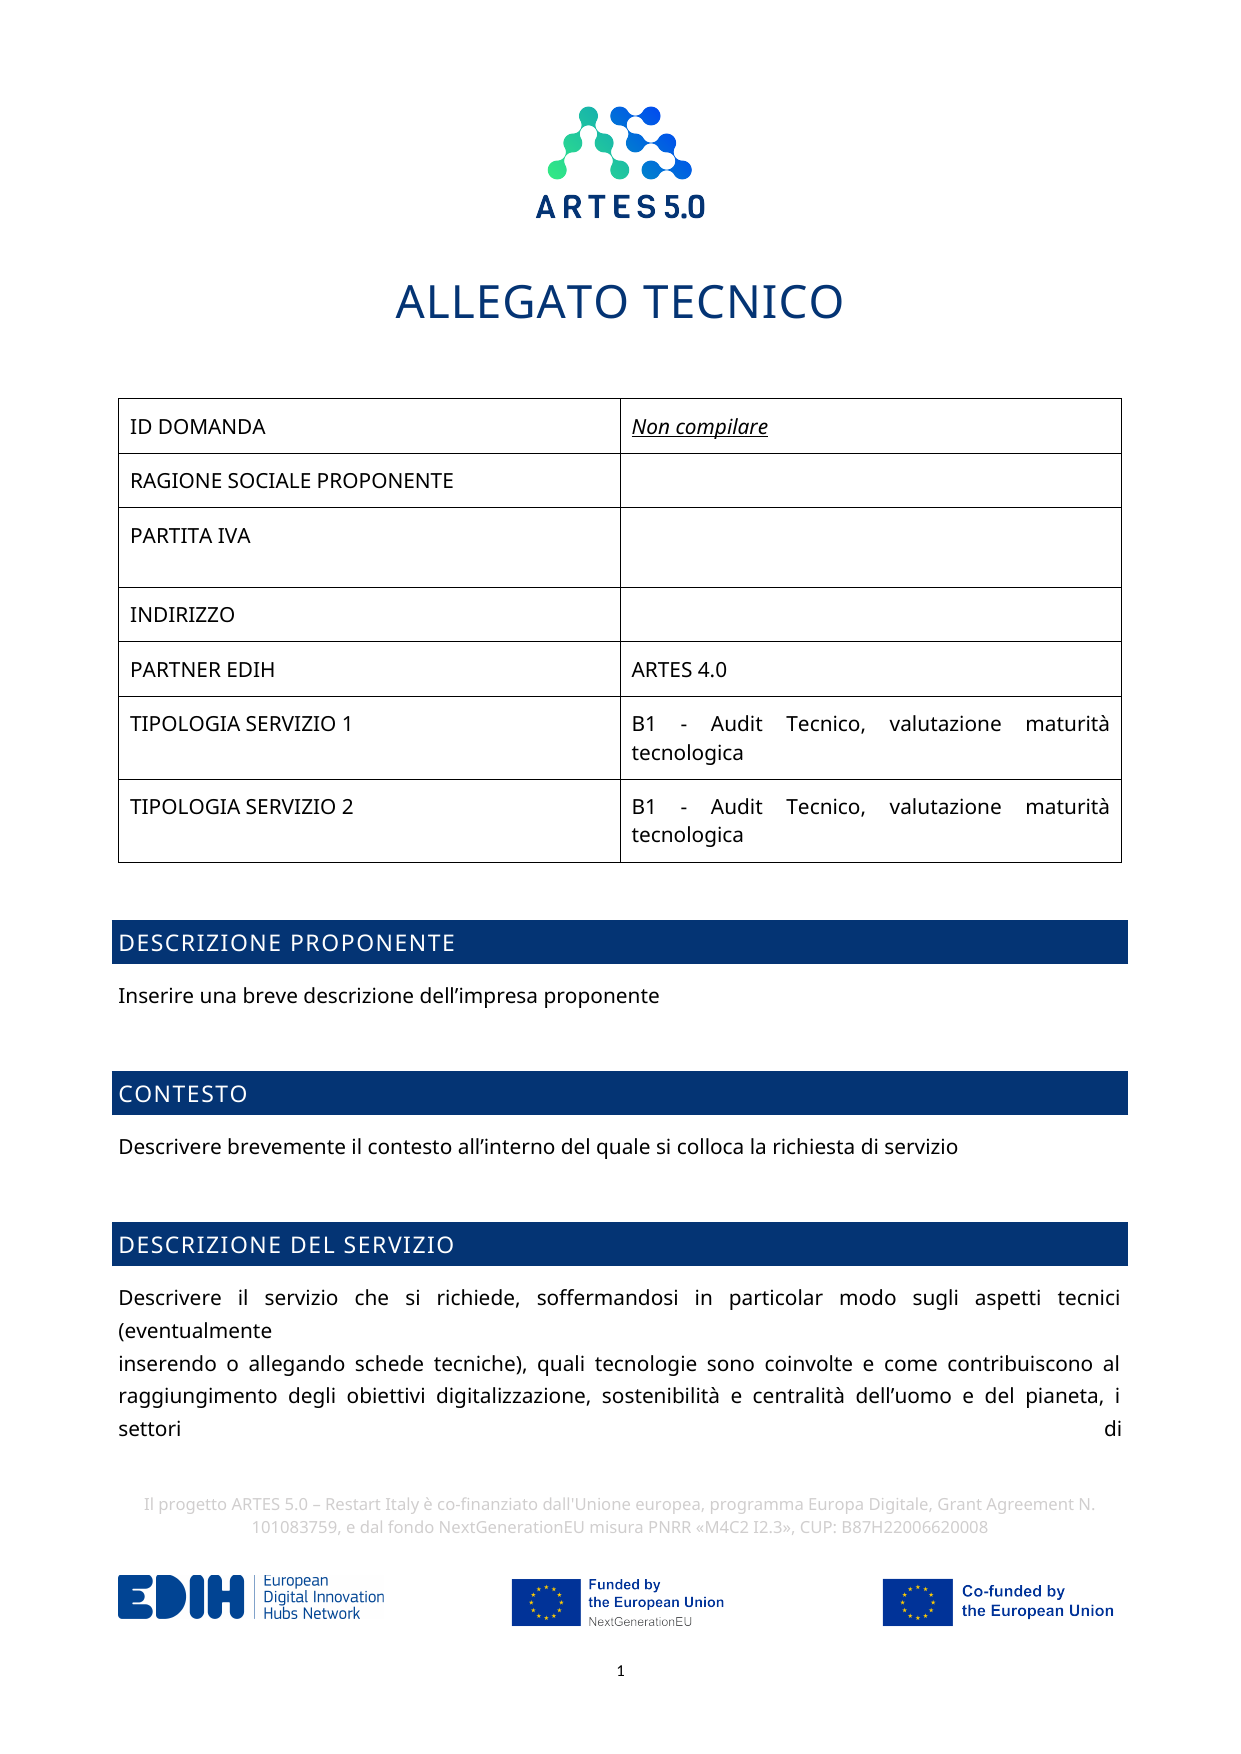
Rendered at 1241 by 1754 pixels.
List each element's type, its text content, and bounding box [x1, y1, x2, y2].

table_cell INDIRIZZO [119, 588, 620, 641]
subtitle DESCRIZIONE PROPONENTE [118, 926, 1122, 958]
table_cell TIPOLOGIA SERVIZIO 2 [119, 780, 620, 862]
picture [118, 1575, 384, 1619]
table_cell [621, 454, 1121, 507]
picture [508, 1575, 732, 1630]
table_header ID DOMANDA [119, 399, 620, 453]
title ALLEGATO TECNICO [118, 269, 1122, 331]
table_header Non compilare [621, 399, 1121, 453]
table_cell [621, 588, 1121, 641]
picture [451, 86, 789, 244]
text Descrivere brevemente il contesto all’interno del quale si colloca la richiesta di servizio [118, 1132, 1122, 1161]
subtitle descrizione del servizio [118, 1229, 1122, 1260]
subtitle contesto [118, 1078, 1122, 1109]
picture [879, 1575, 1123, 1630]
table_cell PARTITA IVA [119, 508, 620, 587]
table_cell [621, 508, 1121, 587]
text Inserire una breve descrizione dell’impresa proponente [118, 981, 1122, 1009]
table_cell RAGIONE SOCIALE PROPONENTE [119, 454, 620, 507]
table_cell TIPOLOGIA SERVIZIO 1 [119, 697, 620, 779]
table_cell PARTNER EDIH [119, 642, 620, 696]
